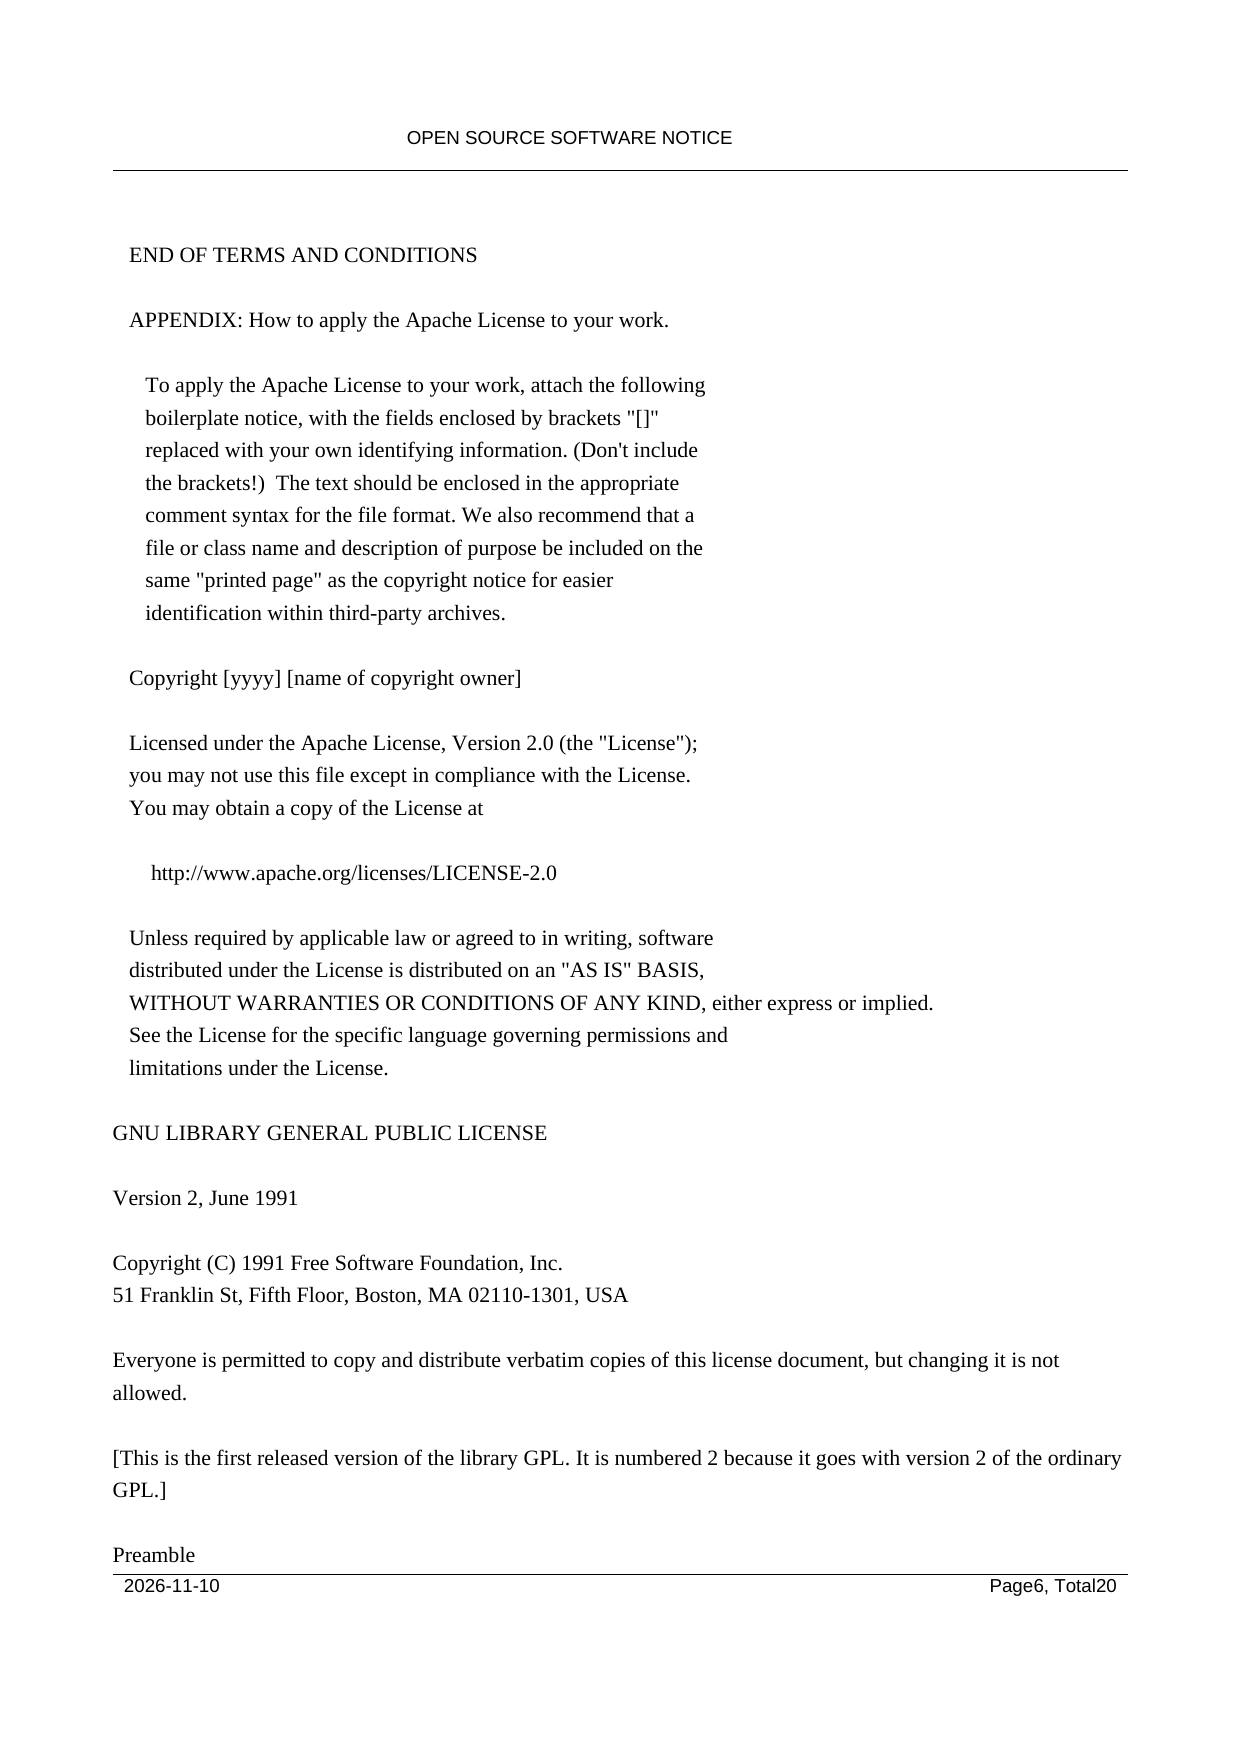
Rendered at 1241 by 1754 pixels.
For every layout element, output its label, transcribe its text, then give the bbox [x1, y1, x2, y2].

text 51 Franklin St, Fifth Floor, Boston, MA 02110-1301, USA [112, 1279, 1128, 1311]
text Copyright (C) 1991 Free Software Foundation, Inc. [112, 1246, 1128, 1279]
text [112, 206, 1128, 1084]
text Everyone is permitted to copy and distribute verbatim copies of this license document, but changing it is not allowed. [112, 1344, 1128, 1409]
text Version 2, June 1991 [112, 1181, 1128, 1214]
text GNU LIBRARY GENERAL PUBLIC LICENSE [112, 1116, 1128, 1149]
text Preamble [112, 1539, 1128, 1571]
text [This is the first released version of the library GPL. It is numbered 2 because it goes with version 2 of the ordinary GPL.] [112, 1441, 1128, 1506]
